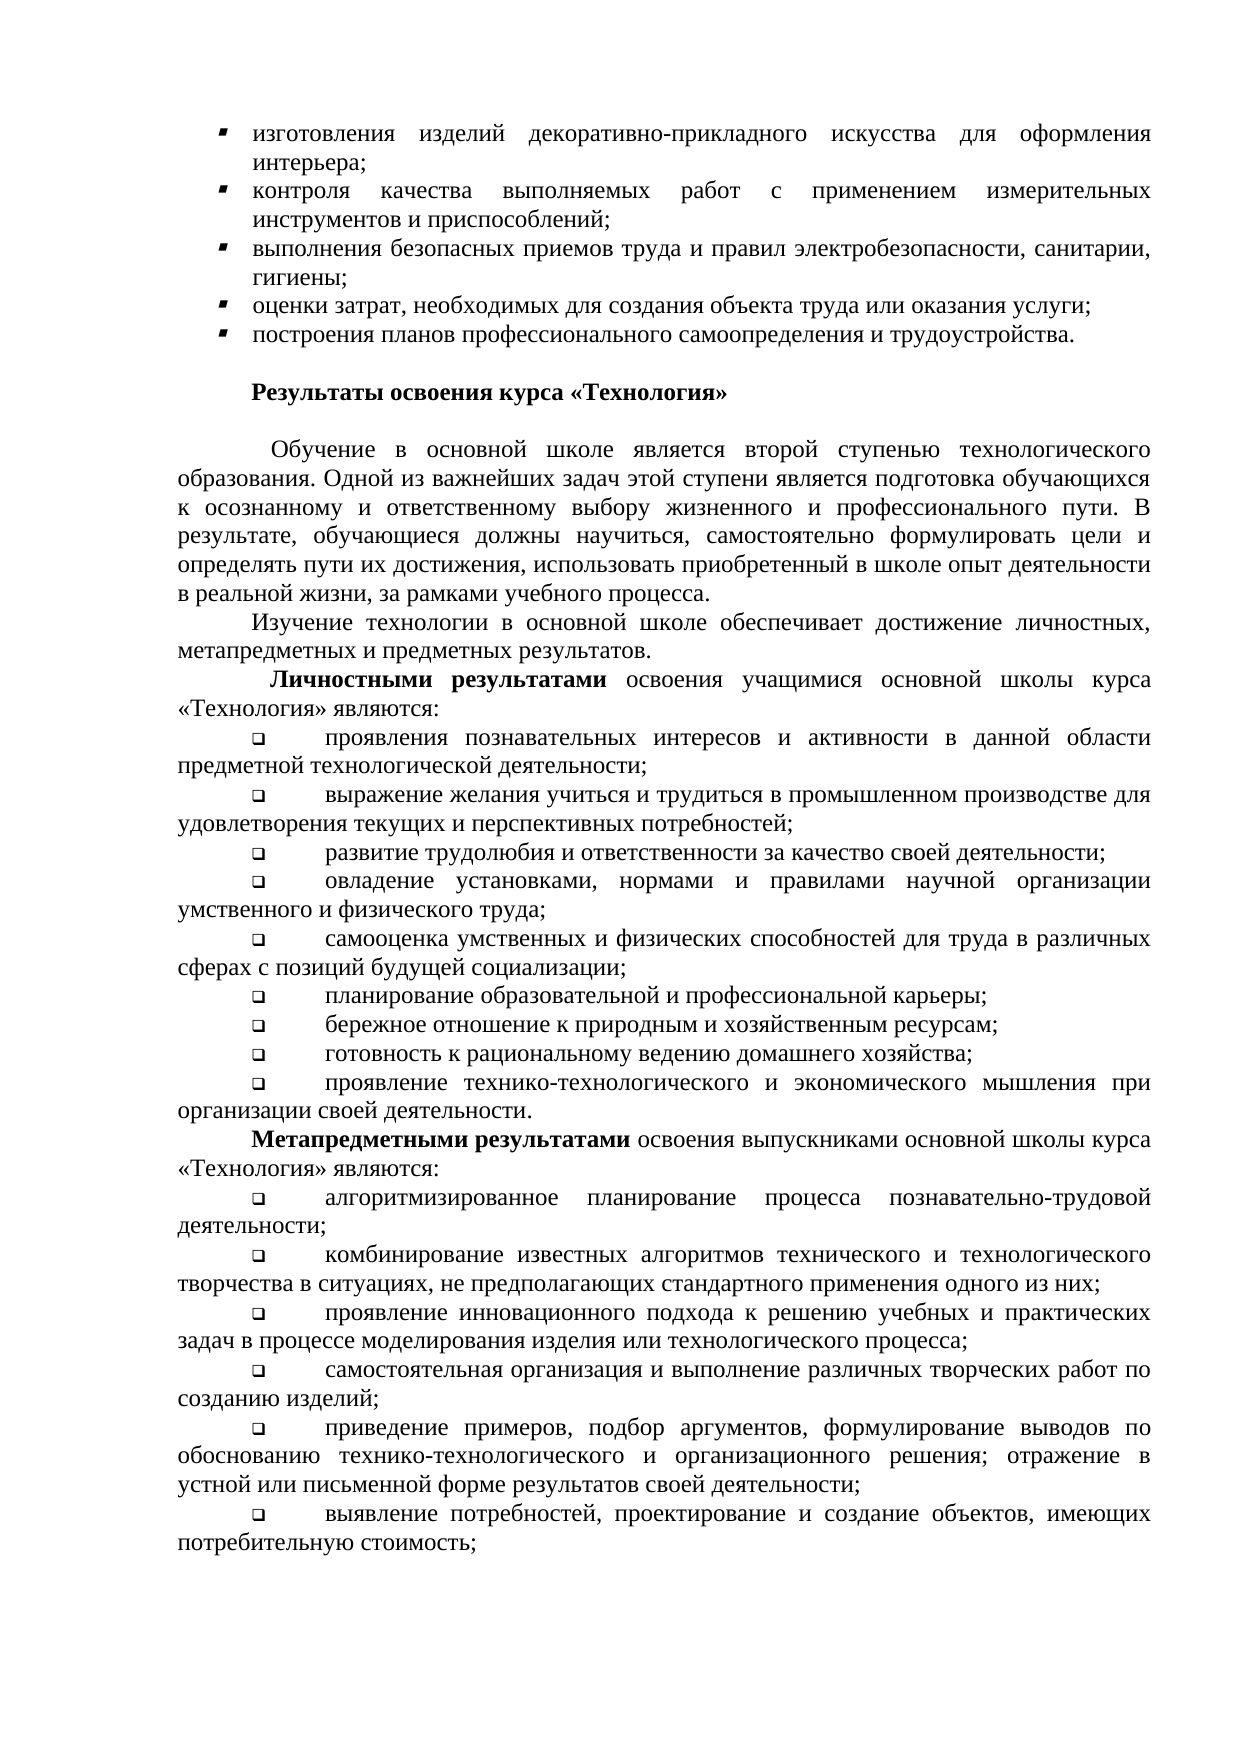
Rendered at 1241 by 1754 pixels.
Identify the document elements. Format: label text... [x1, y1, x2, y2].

list Метапредметными результатами освоения выпускниками основной школы курса «Технология» являются: [177, 1124, 1152, 1182]
list выражение желания учиться и трудиться в промышленном производстве для удовлетворения текущих и перспективных потребностей; [177, 779, 1152, 837]
list развитие трудолюбия и ответственности за качество своей деятельности; [177, 837, 1152, 866]
list планирование образовательной и профессиональной карьеры; [177, 981, 1152, 1009]
text Личностными результатами освоения учащимися основной школы курса «Технология» являются: [177, 664, 1152, 722]
text Обучение в основной школе является второй ступенью технологического образования. Одной из важнейших задач этой ступени является подготовка обучающихся к осознанному и ответственному выбору жизненного и профессионального пути. В результате, обучающиеся должны научиться, самостоятельно формулировать цели и определять пути их достижения, использовать приобретенный в школе опыт деятельности в реальной жизни, за рамками учебного процесса. [177, 434, 1152, 607]
list изготовления изделий декоративно-прикладного искусства для оформления интерьера; [215, 118, 1152, 176]
list самооценка умственных и физических способностей для труда в различных сферах с позиций будущей социализации; [177, 923, 1152, 981]
list построения планов профессионального самоопределения и трудоустройства. [215, 319, 1152, 348]
list выявление потребностей, проектирование и создание объектов, имеющих потребительную стоимость; [177, 1498, 1152, 1556]
text Изучение технологии в основной школе обеспечивает достижение личностных, метапредметных и предметных результатов. [177, 607, 1152, 664]
list готовность к рациональному ведению домашнего хозяйства; [177, 1038, 1152, 1067]
list контроля качества выполняемых работ с применением измерительных инструментов и приспособлений; [215, 176, 1152, 233]
list самостоятельная организация и выполнение различных творческих работ по созданию изделий; [177, 1354, 1152, 1412]
list комбинирование известных алгоритмов технического и технологического творчества в ситуациях, не предполагающих стандартного применения одного из них; [177, 1239, 1152, 1297]
list проявление технико-технологического и экономического мышления при организации своей деятельности. [177, 1067, 1152, 1124]
list проявление инновационного подхода к решению учебных и практических задач в процессе моделирования изделия или технологического процесса; [177, 1297, 1152, 1354]
list выполнения безопасных приемов труда и правил электробезопасности, санитарии, гигиены; [215, 233, 1152, 291]
list проявления познавательных интересов и активности в данной области предметной технологической деятельности; [177, 722, 1152, 779]
list алгоритмизированное планирование процесса познавательно-трудовой деятельности; [177, 1182, 1152, 1239]
list овладение установками, нормами и правилами научной организации умственного и физического труда; [177, 866, 1152, 923]
list оценки затрат, необходимых для создания объекта труда или оказания услуги; [215, 291, 1152, 319]
text Результаты освоения курса «Технология» [177, 377, 1152, 406]
list бережное отношение к природным и хозяйственным ресурсам; [177, 1009, 1152, 1038]
list приведение примеров, подбор аргументов, формулирование выводов по обоснованию технико-технологического и организационного решения; отражение в устной или письменной форме результатов своей деятельности; [177, 1412, 1152, 1498]
